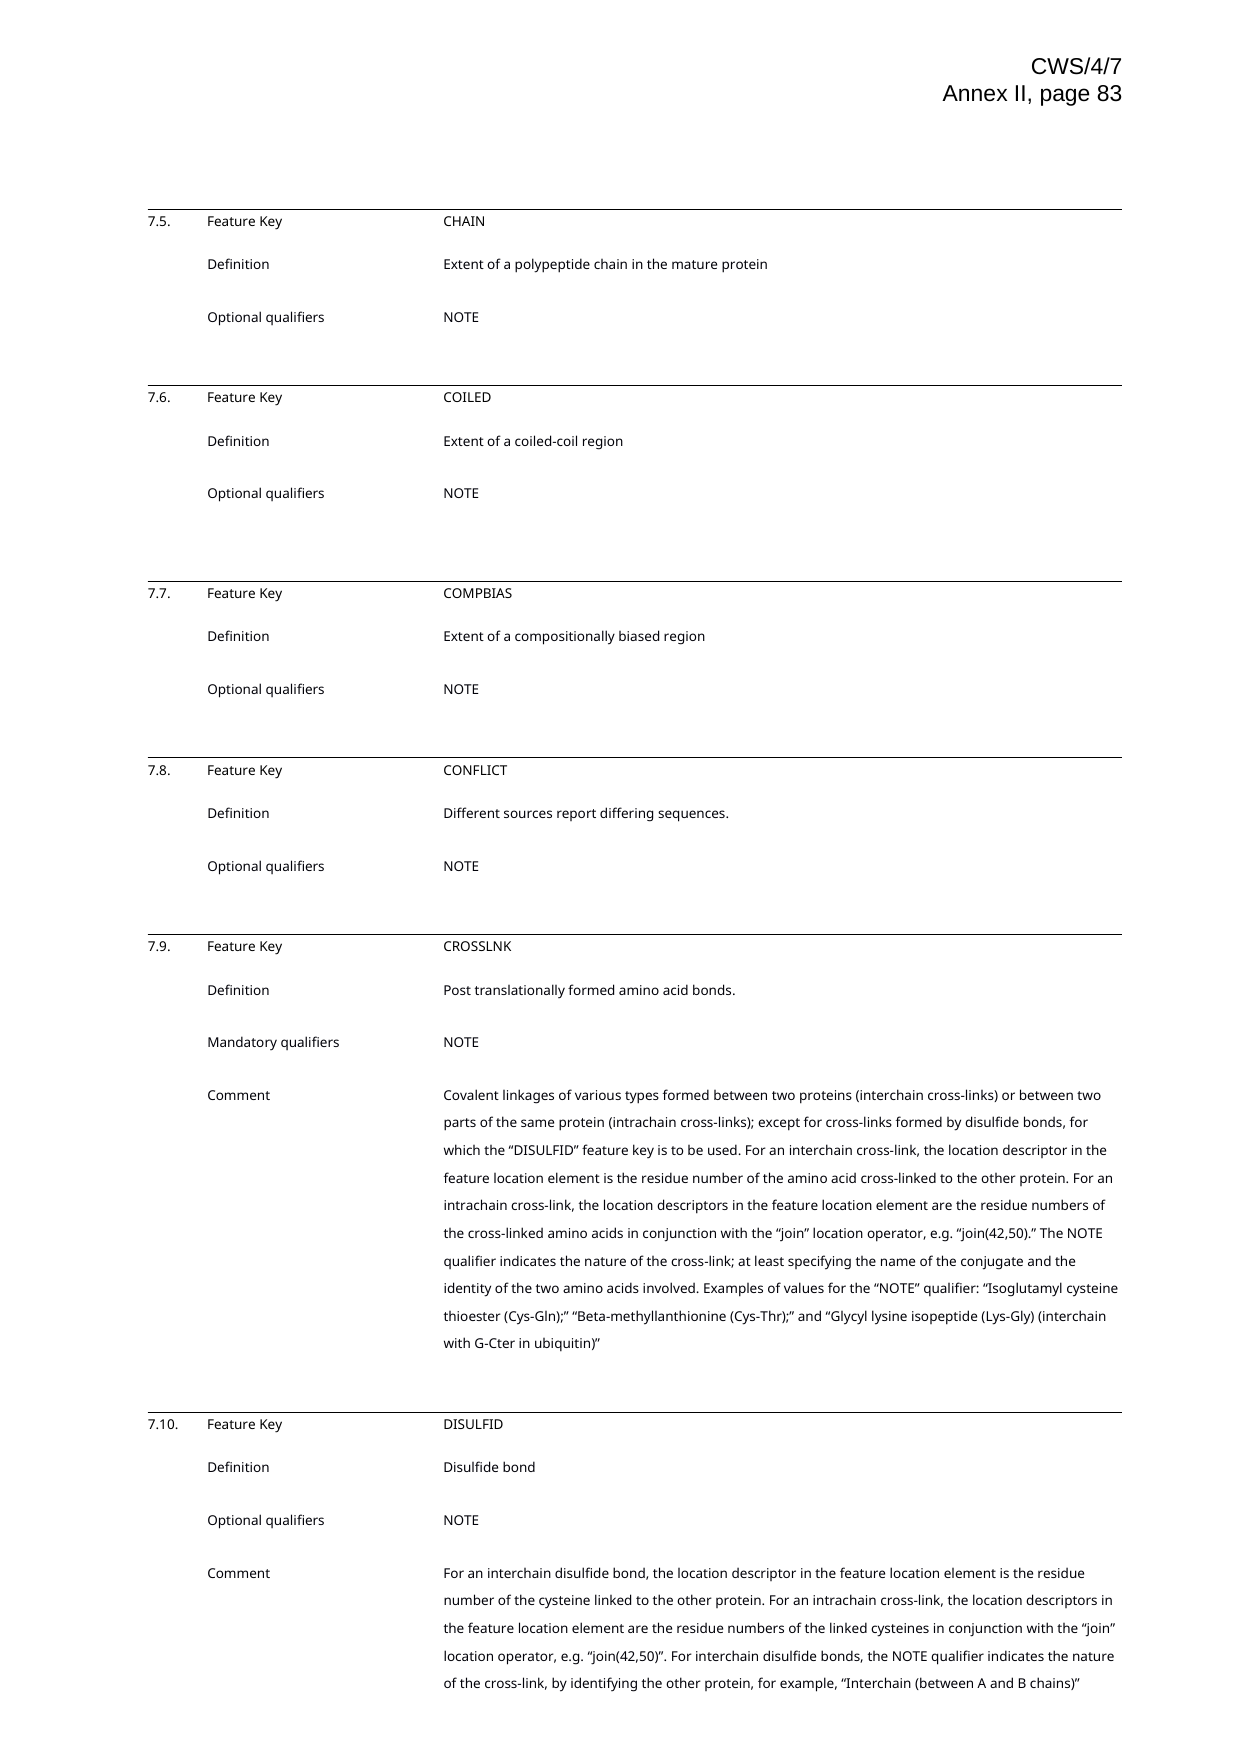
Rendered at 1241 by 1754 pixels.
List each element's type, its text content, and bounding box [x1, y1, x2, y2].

text Definition Different sources report differing sequences. [207, 804, 1122, 822]
text Definition Disulfide bond [207, 1458, 1122, 1477]
text Comment Covalent linkages of various types formed between two proteins (interchain cross-links) or between two parts of the same protein (intrachain cross-links); except for cross-links formed by disulfide bonds, for which the “DISULFID” feature key is to be used. For an interchain cross-link, the location descriptor in the feature location element is the residue number of the amino acid cross-linked to the other protein. For an intrachain cross-link, the location descriptors in the feature location element are the residue numbers of the cross-linked amino acids in conjunction with the “join” location operator, e.g. “join(42,50).” The NOTE qualifier indicates the nature of the cross-link; at least specifying the name of the conjugate and the identity of the two amino acids involved. Examples of values for the “NOTE” qualifier: “Isoglutamyl cysteine thioester (Cys-Gln);” “Beta-methyllanthionine (Cys-Thr);” and “Glycyl lysine isopeptide (Lys-Gly) (interchain with G-Cter in ubiquitin)” [207, 1086, 1122, 1353]
list 7.9. Feature Key CROSSLNK [148, 935, 1122, 956]
text Mandatory qualifiers NOTE [207, 1033, 1122, 1052]
text Definition Post translationally formed amino acid bonds. [207, 981, 1122, 999]
list 7.6. Feature Key COILED [148, 386, 1122, 407]
text Definition Extent of a compositionally biased region [207, 627, 1122, 646]
text Definition Extent of a coiled-coil region [207, 432, 1122, 450]
text Optional qualifiers NOTE [207, 856, 1122, 875]
list 7.8. Feature Key CONFLICT [148, 758, 1122, 779]
text Optional qualifiers NOTE [207, 484, 1122, 503]
text Optional qualifiers NOTE [207, 308, 1122, 326]
text Optional qualifiers NOTE [207, 1511, 1122, 1529]
list 7.10. Feature Key DISULFID [148, 1413, 1122, 1433]
list 7.5. Feature Key CHAIN [148, 210, 1122, 230]
text Optional qualifiers NOTE [207, 680, 1122, 698]
list 7.7. Feature Key COMPBIAS [148, 582, 1122, 602]
text Definition Extent of a polypeptide chain in the mature protein [207, 255, 1122, 273]
text Comment For an interchain disulfide bond, the location descriptor in the feature location element is the residue number of the cysteine linked to the other protein. For an intrachain cross-link, the location descriptors in the feature location element are the residue numbers of the linked cysteines in conjunction with the “join” location operator, e.g. “join(42,50)”. For interchain disulfide bonds, the NOTE qualifier indicates the nature of the cross-link, by identifying the other protein, for example, “Interchain (between A and B chains)” [207, 1564, 1122, 1692]
